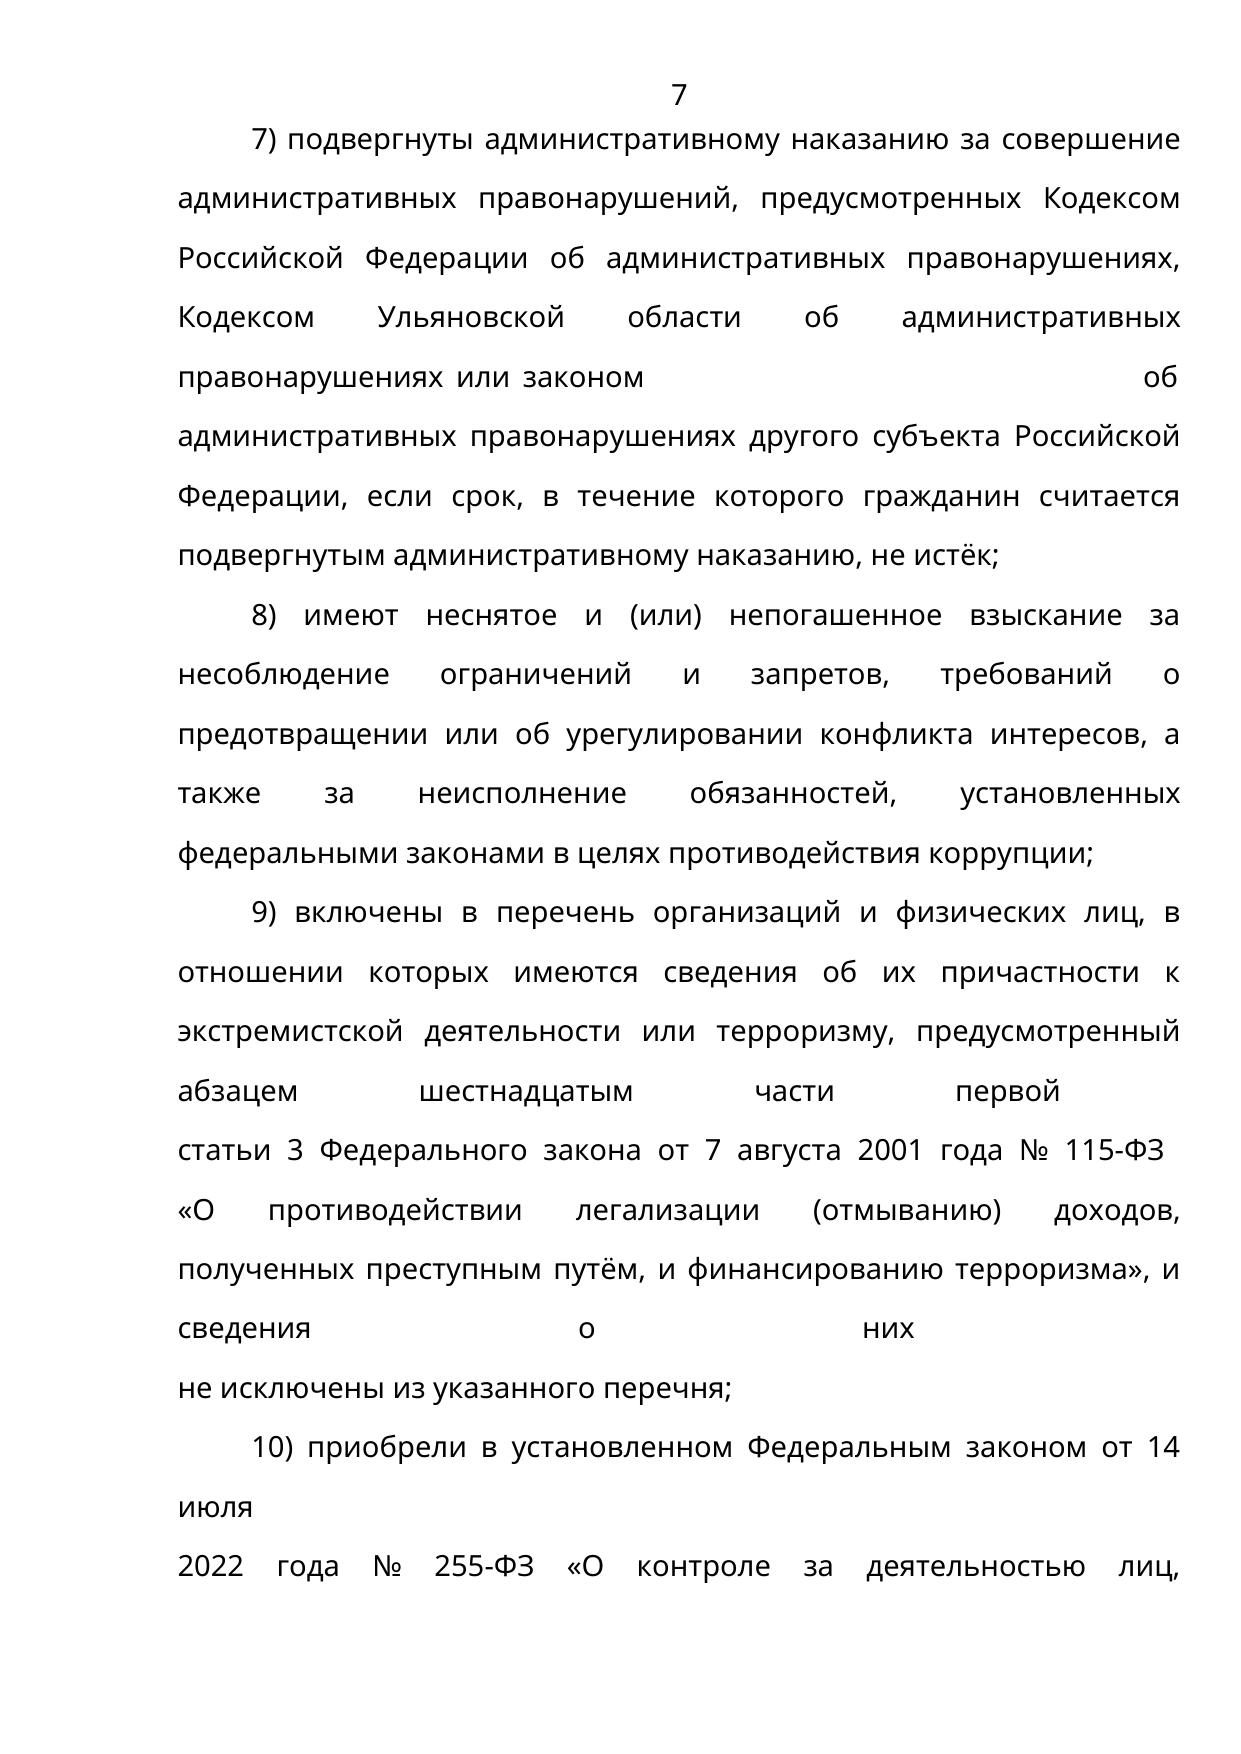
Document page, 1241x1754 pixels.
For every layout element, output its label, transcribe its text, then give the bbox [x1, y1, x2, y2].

text 8) имеют неснятое и (или) непогашенное взыскание за несоблюдение ограничений и запретов, требований о предотвращении или об урегулировании конфликта интересов, а также за неисполнение обязанностей, установленных федеральными законами в целях противодействия коррупции; [177, 594, 1181, 872]
text 7) подвергнуты административному наказанию за совершение административных правонарушений, предусмотренных Кодексом Российской Федерации об административных правонарушениях, Кодексом Ульяновской области об административных правонарушениях или законом об административных правонарушениях другого субъекта Российской Федерации, если срок, в течение которого гражданин считается подвергнутым административному наказанию, не истёк; [177, 118, 1181, 574]
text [177, 1427, 1181, 1585]
text 9) включены в перечень организаций и физических лиц, в отношении которых имеются сведения об их причастности к экстремистской деятельности или терроризму, предусмотренный абзацем шестнадцатым части первой статьи 3 Федерального закона от 7 августа 2001 года № 115-ФЗ «О противодействии легализации (отмыванию) доходов, полученных преступным путём, и финансированию терроризма», и сведения о них не исключены из указанного перечня; [177, 891, 1181, 1407]
